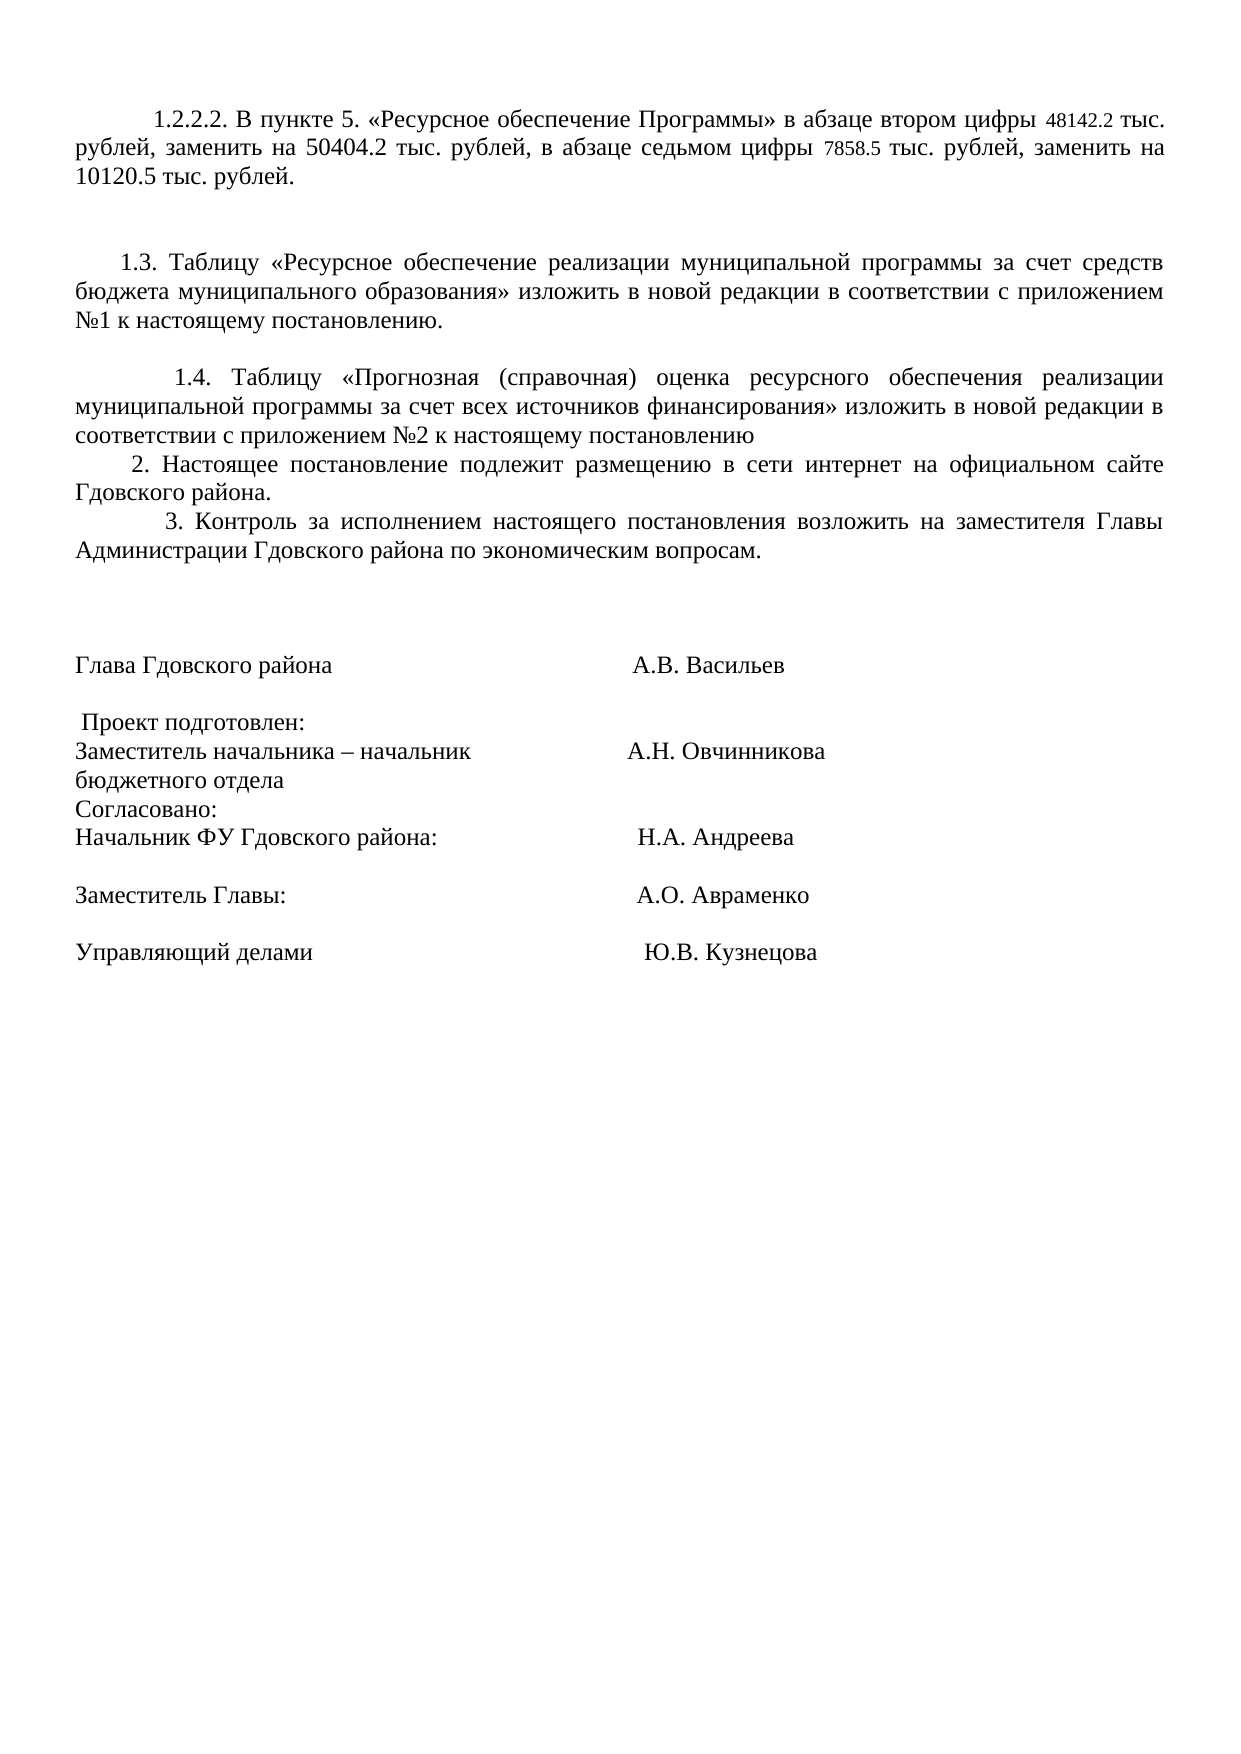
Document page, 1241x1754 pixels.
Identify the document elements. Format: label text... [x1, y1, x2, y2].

text Заместитель начальника – начальник А.Н. Овчинникова [75, 736, 1165, 765]
text 1.2.2.2. В пункте 5. «Ресурсное обеспечение Программы» в абзаце втором цифры 48142.2 тыс. рублей, заменить на 50404.2 тыс. рублей, в абзаце седьмом цифры 7858.5 тыс. рублей, заменить на 10120.5 тыс. рублей. [75, 104, 1165, 190]
text 1.3. Таблицу «Ресурсное обеспечение реализации муниципальной программы за счет средств бюджета муниципального образования» изложить в новой редакции в соответствии с приложением №1 к настоящему постановлению. [75, 247, 1165, 334]
text Заместитель Главы: А.О. Авраменко [75, 880, 1165, 909]
text Проект подготовлен: [75, 707, 1165, 736]
text Управляющий делами Ю.В. Кузнецова [75, 937, 1165, 966]
text Глава Гдовского района А.В. Васильев [75, 650, 1165, 679]
text 3. Контроль за исполнением настоящего постановления возложить на заместителя Главы Администрации Гдовского района по экономическим вопросам. [75, 506, 1165, 564]
text Согласовано: [75, 794, 1165, 822]
text Начальник ФУ Гдовского района: Н.А. Андреева [75, 822, 1165, 851]
text бюджетного отдела [75, 765, 1165, 794]
text 2. Настоящее постановление подлежит размещению в сети интернет на официальном сайте Гдовского района. [75, 449, 1165, 506]
text 1.4. Таблицу «Прогнозная (справочная) оценка ресурсного обеспечения реализации муниципальной программы за счет всех источников финансирования» изложить в новой редакции в соответствии с приложением №2 к настоящему постановлению [75, 362, 1165, 449]
